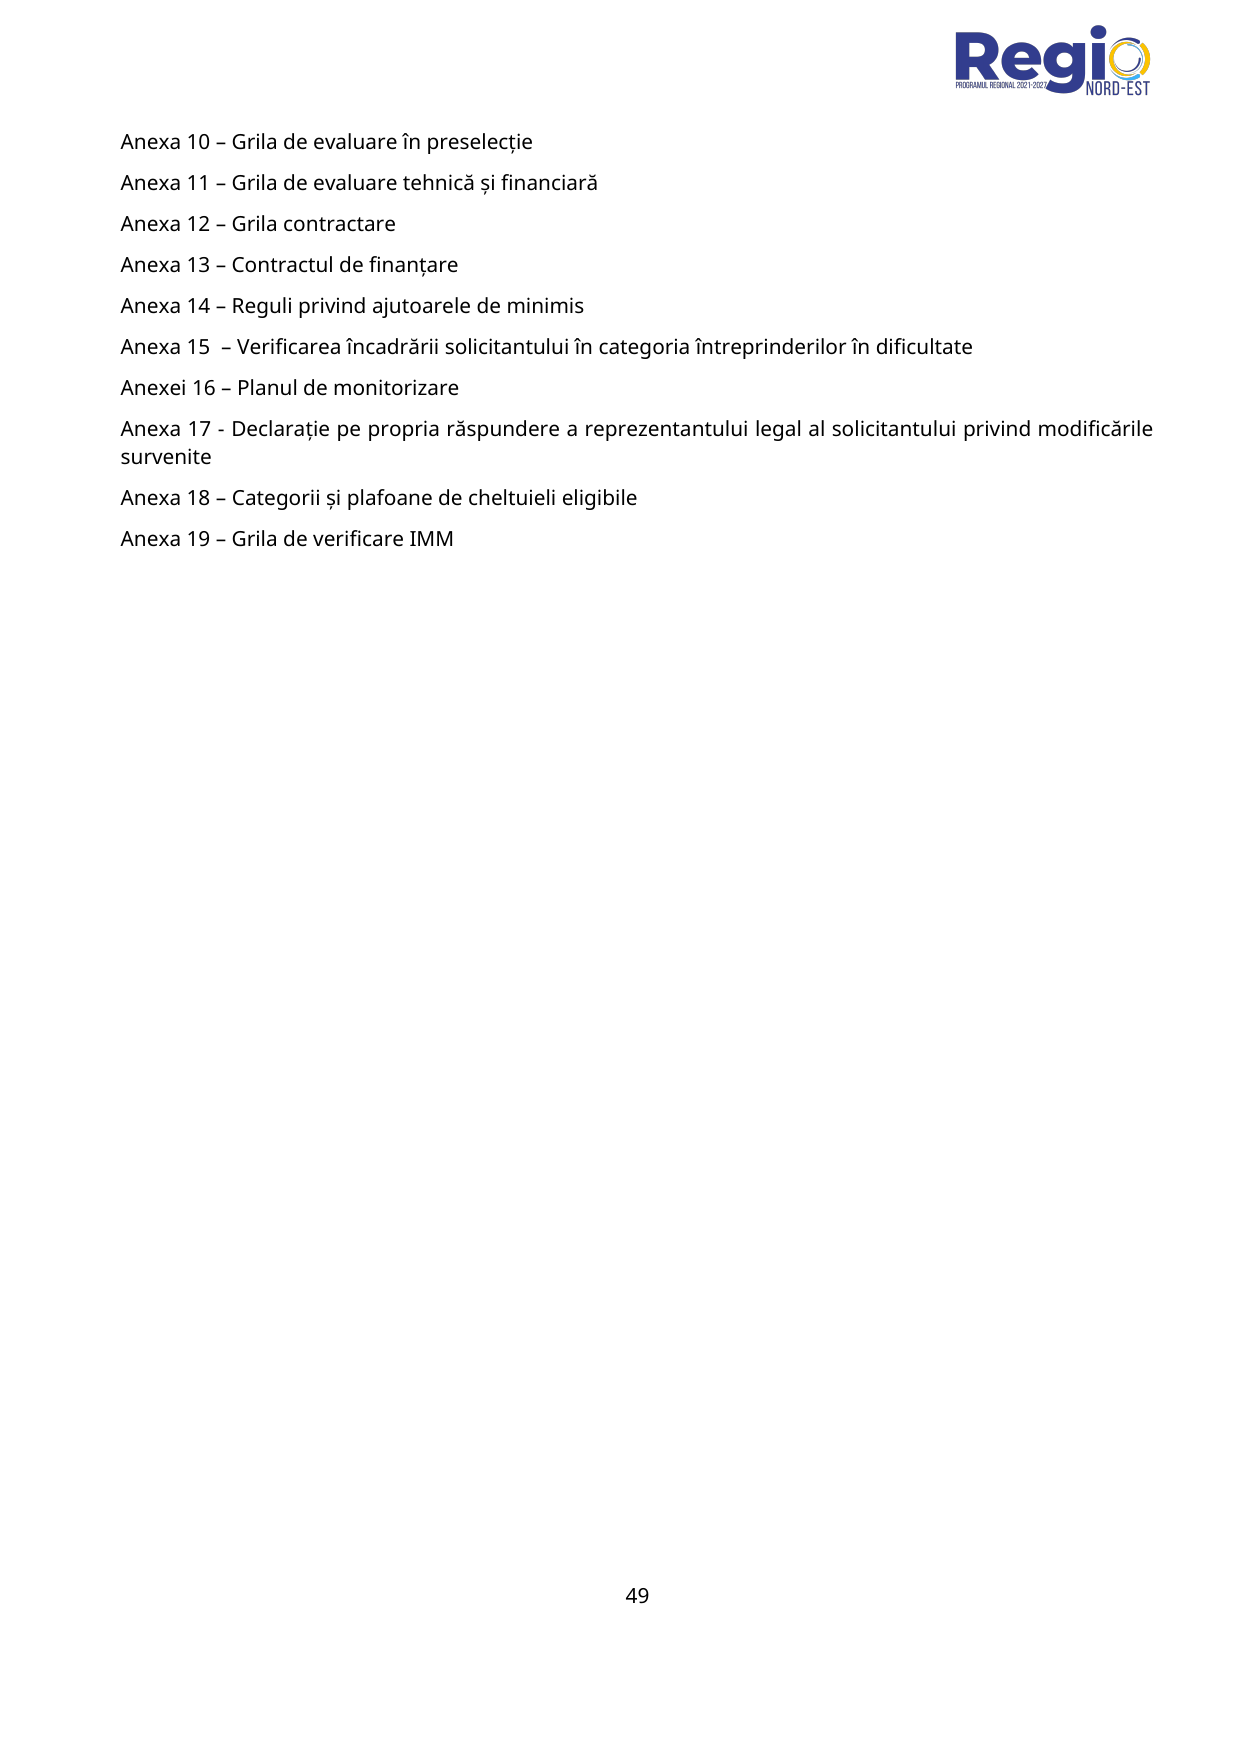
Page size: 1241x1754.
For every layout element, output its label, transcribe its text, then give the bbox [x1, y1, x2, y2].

text Anexa 17 - Declarație pe propria răspundere a reprezentantului legal al solicitantului privind modificările survenite [120, 414, 1154, 471]
text Anexa 14 – Reguli privind ajutoarele de minimis [120, 291, 1154, 319]
picture [952, 20, 1154, 99]
text Anexa 12 – Grila contractare [120, 209, 1154, 238]
text Anexa 18 – Categorii și plafoane de cheltuieli eligibile [120, 483, 1154, 512]
text Anexa 15 – Verificarea încadrării solicitantului în categoria întreprinderilor în dificultate [120, 332, 1154, 360]
text Anexa 13 – Contractul de finanțare [120, 250, 1154, 278]
text Anexa 10 – Grila de evaluare în preselecție [120, 127, 1154, 156]
text Anexa 11 – Grila de evaluare tehnică și financiară [120, 168, 1154, 197]
text Anexei 16 – Planul de monitorizare [120, 373, 1154, 401]
text Anexa 19 – Grila de verificare IMM [120, 524, 1154, 553]
